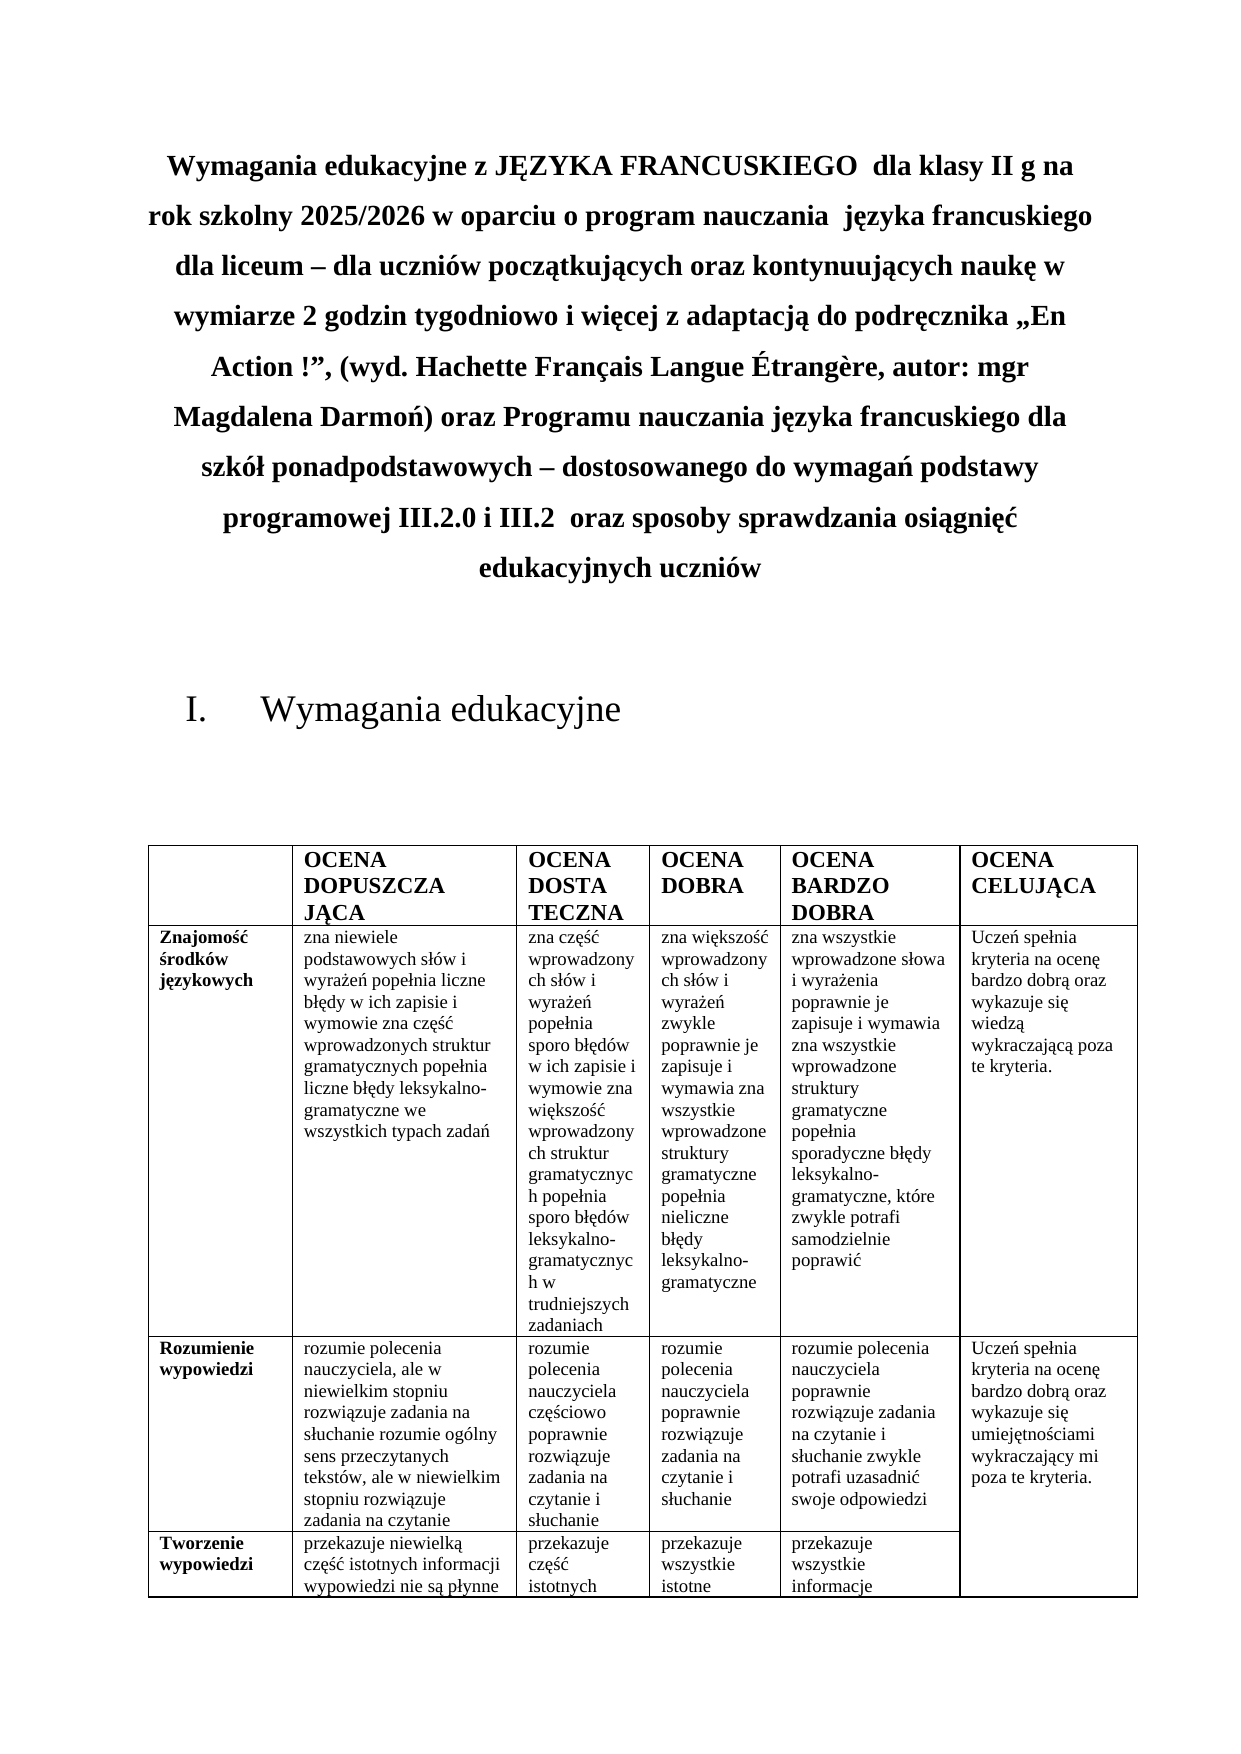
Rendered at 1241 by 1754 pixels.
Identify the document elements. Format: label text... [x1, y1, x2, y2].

table_header OCENA CELUJĄCA [961, 846, 1137, 925]
table_cell rozumie polecenia nauczyciela poprawnie rozwiązuje zadania na czytanie i słuchanie [650, 1337, 780, 1531]
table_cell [781, 1532, 959, 1596]
table_cell zna wszystkie wprowadzone słowa i wyrażenia poprawnie je zapisuje i wymawia zna wszystkie wprowadzone struktury gramatyczne popełnia sporadyczne błędy leksykalno-gramatyczne, które zwykle potrafi samodzielnie poprawić [781, 926, 959, 1336]
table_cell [149, 1532, 292, 1596]
table_header OCENA DOPUSZCZA JĄCA [293, 846, 516, 925]
table_cell Znajomość środków językowych [149, 926, 292, 1336]
table_cell Uczeń spełnia kryteria na ocenę bardzo dobrą oraz wykazuje się wiedzą wykraczającą poza te kryteria. [961, 926, 1137, 1336]
table_header OCENA BARDZO DOBRA [781, 846, 959, 925]
table_cell zna niewiele podstawowych słów i wyrażeń popełnia liczne błędy w ich zapisie i wymowie zna część wprowadzonych struktur gramatycznych popełnia liczne błędy leksykalno-gramatyczne we wszystkich typach zadań [293, 926, 516, 1336]
table_cell Rozumienie wypowiedzi [149, 1337, 292, 1531]
table_cell rozumie polecenia nauczyciela poprawnie rozwiązuje zadania na czytanie i słuchanie zwykle potrafi uzasadnić swoje odpowiedzi [781, 1337, 959, 1531]
list Wymagania edukacyjne [185, 687, 1093, 730]
table_cell zna część wprowadzonych słów i wyrażeń popełnia sporo błędów w ich zapisie i wymowie zna większość wprowadzonych struktur gramatycznych popełnia sporo błędów leksykalno-gramatycznych w trudniejszych zadaniach [517, 926, 649, 1336]
table_cell Uczeń spełnia kryteria na ocenę bardzo dobrą oraz wykazuje się umiejętnościami wykraczający mi poza te kryteria. [961, 1337, 1137, 1596]
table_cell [293, 1532, 516, 1596]
table_header OCENA DOSTA TECZNA [517, 846, 649, 925]
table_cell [650, 1532, 780, 1596]
text Wymagania edukacyjne z JĘZYKA FRANCUSKIEGO dla klasy II g na rok szkolny 2025/2026 w oparciu o program nauczania języka francuskiego dla liceum – dla uczniów początkujących oraz kontynuujących naukę w wymiarze 2 godzin tygodniowo i więcej z adaptacją do podręcznika „En Action !”, (wyd. Hachette Français Langue Étrangère, autor: mgr Magdalena Darmoń) oraz Programu nauczania języka francuskiego dla szkół ponadpodstawowych – dostosowanego do wymagań podstawy programowej III.2.0 i III.2 oraz sposoby sprawdzania osiągnięć edukacyjnych uczniów [148, 148, 1093, 584]
table_cell rozumie polecenia nauczyciela, ale w niewielkim stopniu rozwiązuje zadania na słuchanie rozumie ogólny sens przeczytanych tekstów, ale w niewielkim stopniu rozwiązuje zadania na czytanie [293, 1337, 516, 1531]
table_cell zna większość wprowadzonych słów i wyrażeń zwykle poprawnie je zapisuje i wymawia zna wszystkie wprowadzone struktury gramatyczne popełnia nieliczne błędy leksykalno-gramatyczne [650, 926, 780, 1336]
table_cell rozumie polecenia nauczyciela częściowo poprawnie rozwiązuje zadania na czytanie i słuchanie [517, 1337, 649, 1531]
table_header OCENA DOBRA [650, 846, 780, 925]
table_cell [517, 1532, 649, 1596]
table_header [149, 846, 292, 925]
